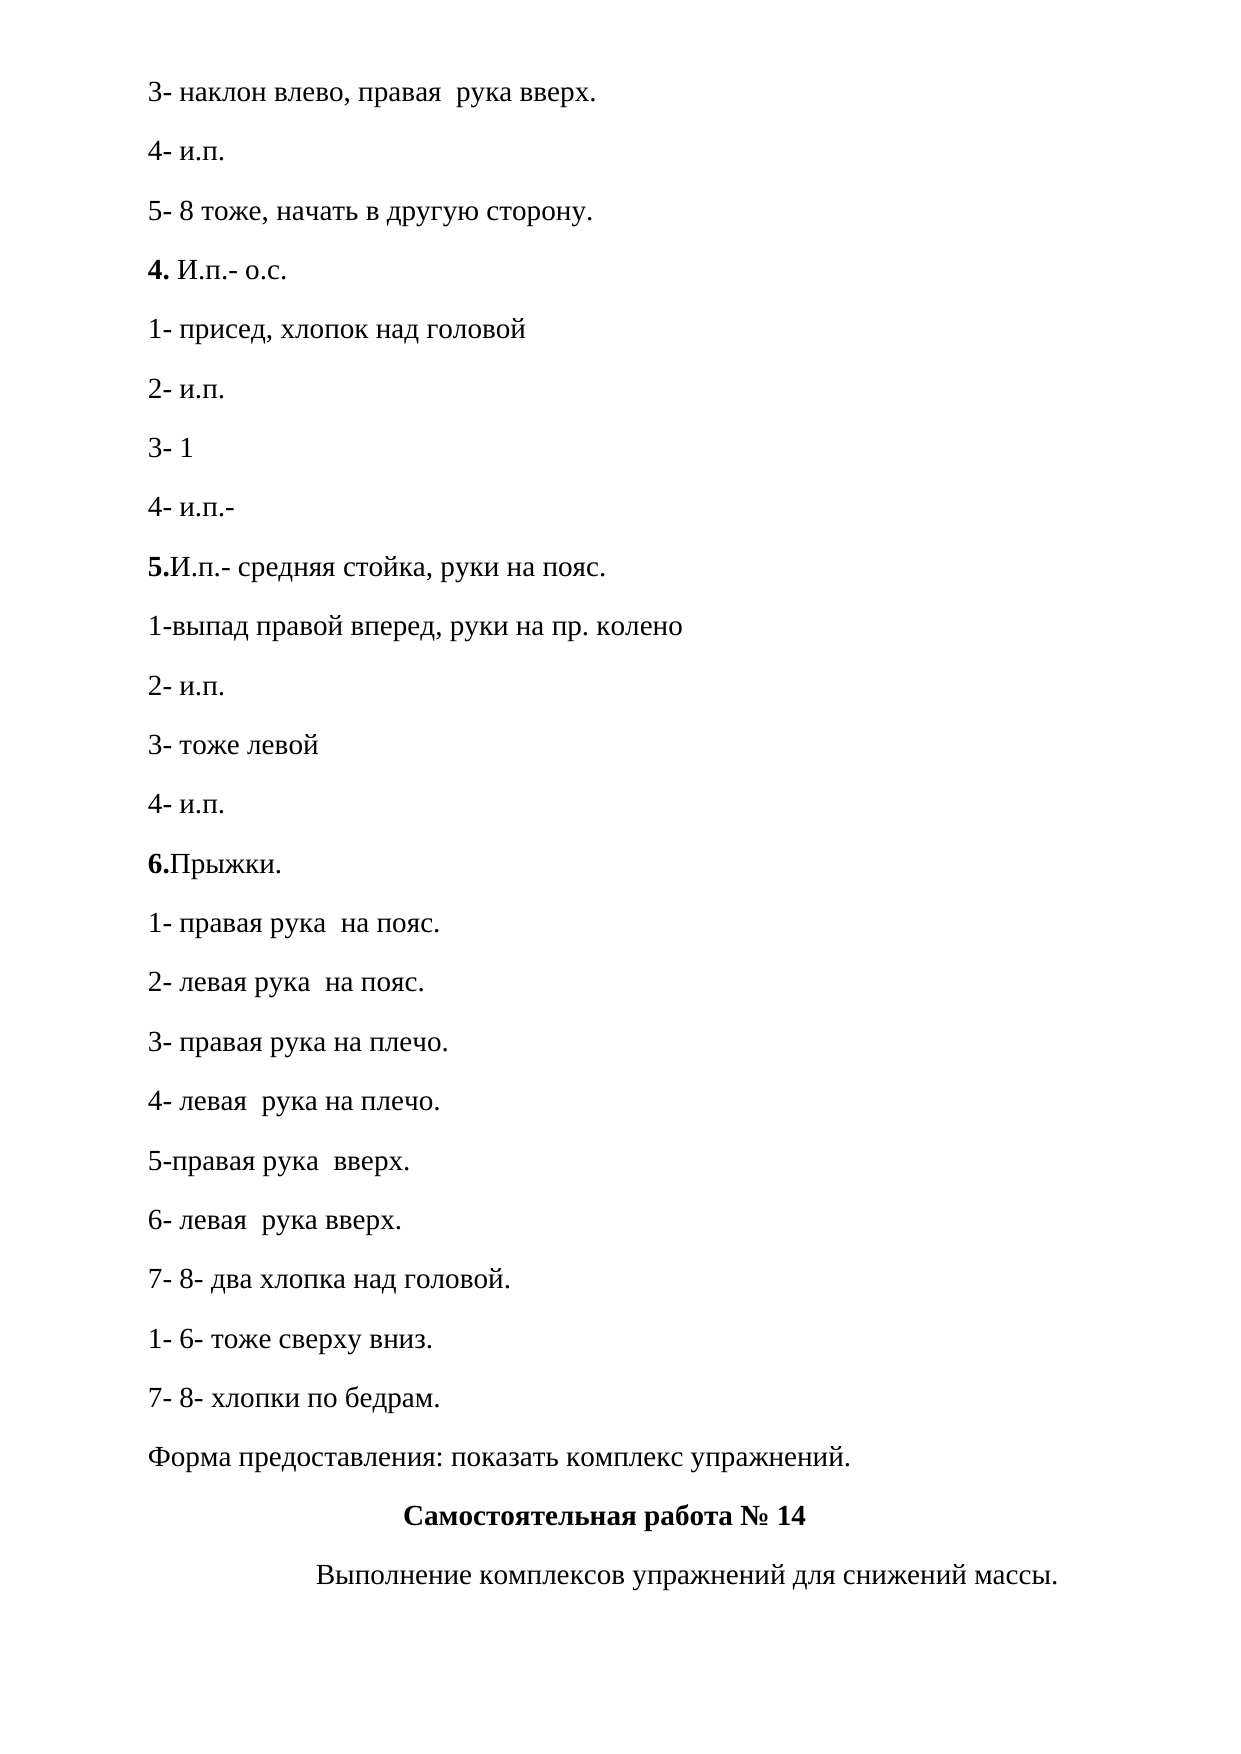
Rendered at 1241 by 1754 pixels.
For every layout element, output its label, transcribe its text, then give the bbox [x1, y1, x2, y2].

text 3- 1 [148, 430, 1152, 464]
text 7- 8- два хлопка над головой. [148, 1261, 1152, 1295]
text Выполнение комплексов упражнений для снижений массы. [148, 1557, 1152, 1591]
text 3- наклон влево, правая рука вверх. [148, 74, 1152, 107]
text 4- левая рука на плечо. [148, 1083, 1152, 1117]
text 3- правая рука на плечо. [148, 1024, 1152, 1057]
text Форма предоставления: показать комплекс упражнений. [148, 1439, 1152, 1473]
text 4. И.п.- о.с. [148, 252, 1152, 286]
text 4- и.п.- [148, 489, 1152, 523]
text 4- и.п. [148, 133, 1152, 167]
text 1- правая рука на пояс. [148, 905, 1152, 939]
text 5- 8 тоже, начать в другую сторону. [148, 193, 1152, 226]
text 1- 6- тоже сверху вниз. [148, 1321, 1152, 1354]
text 1-выпад правой вперед, руки на пр. колено [148, 608, 1152, 642]
text 4- и.п. [148, 786, 1152, 820]
text 5-правая рука вверх. [148, 1143, 1152, 1176]
text 2- и.п. [148, 668, 1152, 701]
text 6- левая рука вверх. [148, 1202, 1152, 1236]
text 2- левая рука на пояс. [148, 964, 1152, 998]
text 7- 8- хлопки по бедрам. [148, 1380, 1152, 1414]
text 6.Прыжки. [148, 846, 1152, 879]
text 2- и.п. [148, 371, 1152, 404]
text Самостоятельная работа № 14 [148, 1498, 1152, 1532]
text 3- тоже левой [148, 727, 1152, 761]
text 5.И.п.- средняя стойка, руки на пояс. [148, 549, 1152, 582]
text 1- присед, хлопок над головой [148, 311, 1152, 345]
